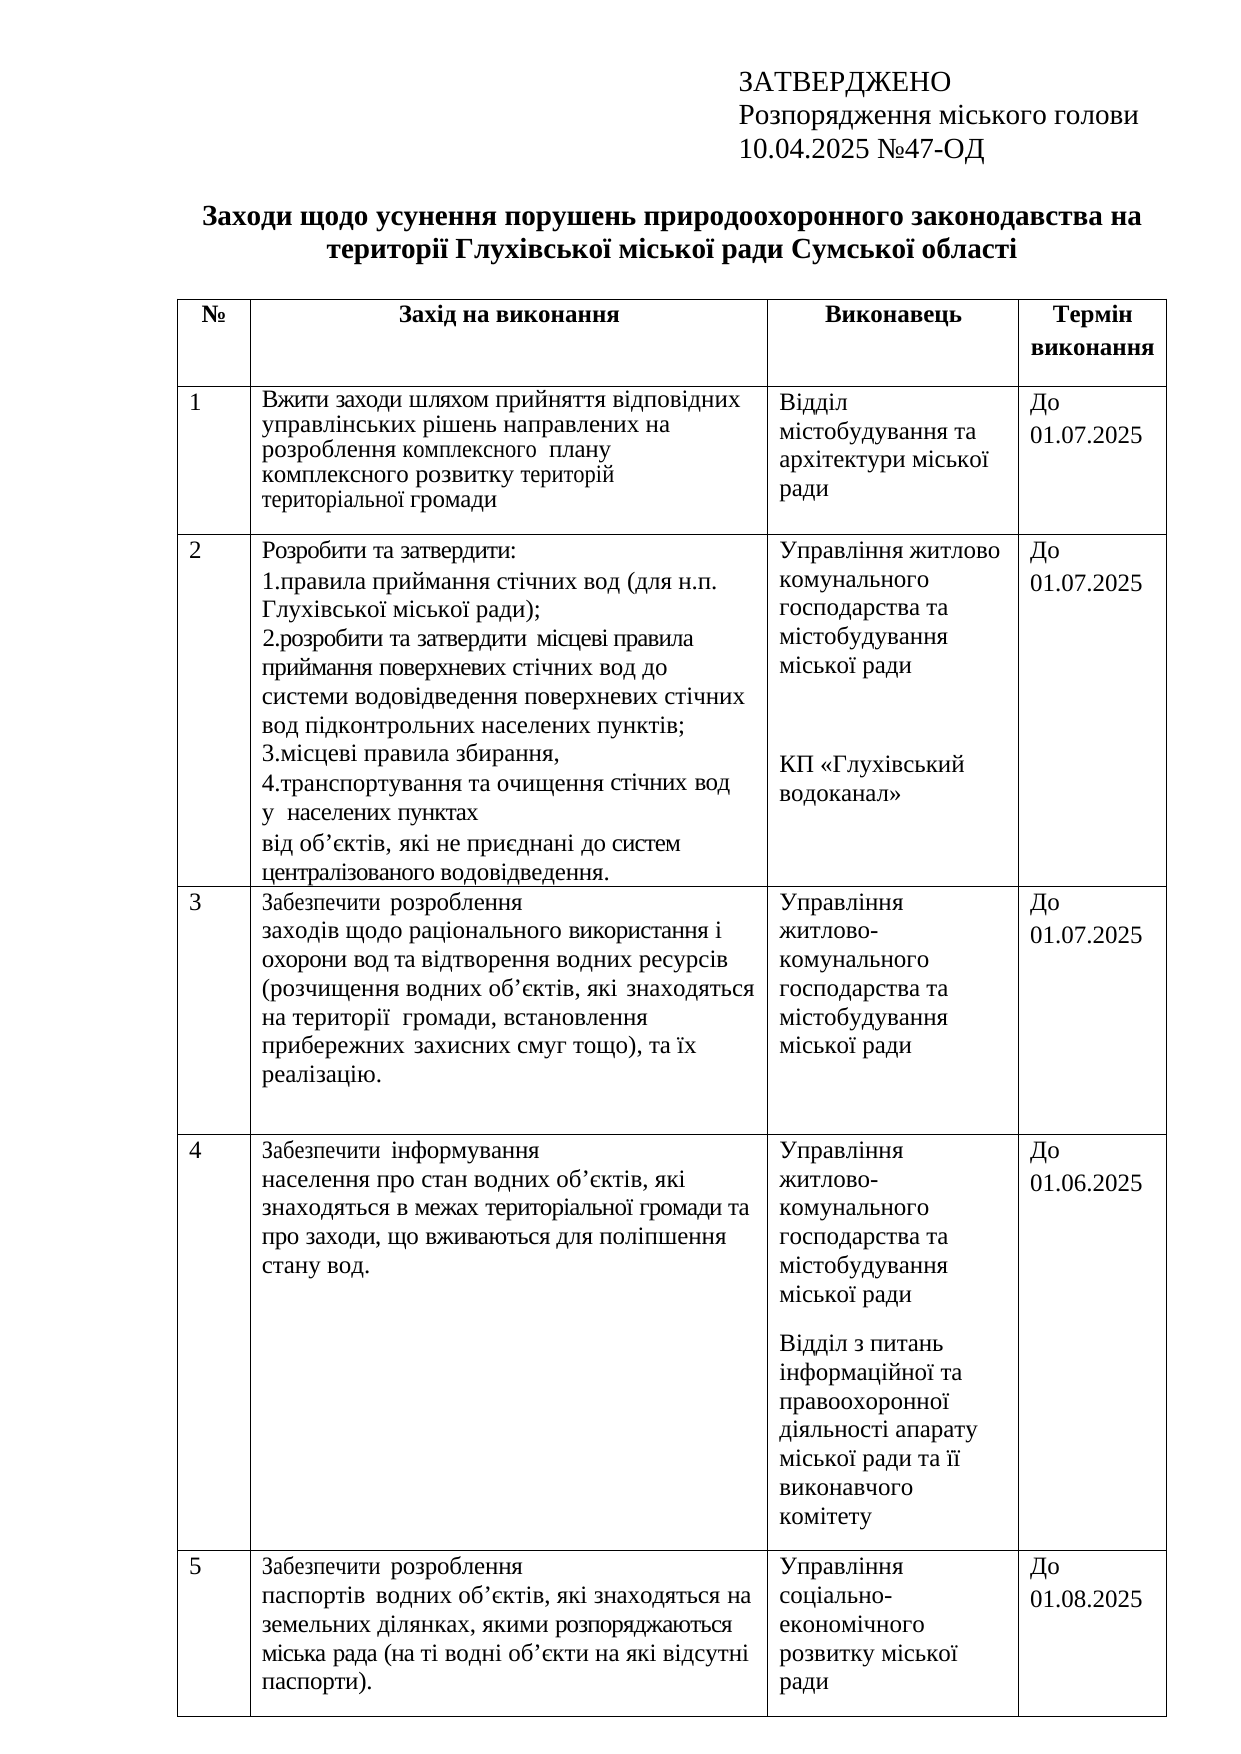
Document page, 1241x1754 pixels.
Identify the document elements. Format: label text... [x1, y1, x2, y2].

text ЗАТВЕРДЖЕНО [738, 64, 1181, 97]
table_cell 2 [178, 535, 250, 886]
table_cell Вжити заходи шляхом прийняття відповідних управлінських рішень направлених на розроблення комплексного плану комплексного розвитку територій територіальної громади [251, 387, 767, 534]
table_cell До 01.07.2025 [1019, 535, 1166, 886]
table_cell До 01.06.2025 [1019, 1135, 1166, 1550]
table_cell До 01.07.2025 [1019, 387, 1166, 534]
table_header Термін виконання [1019, 300, 1166, 386]
table_cell 1 [178, 387, 250, 534]
table_cell Управління житлово комунального господарства та містобудування міської ради КП «Глухівський водоканал» [768, 535, 1018, 886]
text 10.04.2025 №47-ОД [738, 131, 1181, 164]
table_cell Забезпечити розроблення паспортів водних об’єктів, які знаходяться на земельних ділянках, якими розпоряджаються міська рада (на ті водні об’єкти на які відсутні паспорти). [251, 1551, 767, 1716]
table_cell До 01.08.2025 [1019, 1551, 1166, 1716]
table_header Захід на виконання [251, 300, 767, 386]
table_cell До 01.07.2025 [1019, 887, 1166, 1134]
table_cell Розробити та затвердити: 1.правила приймання стічних вод (для н.п. Глухівської міської ради); 2.розробити та затвердити місцеві правила приймання поверхневих стічних вод до системи водовідведення поверхневих стічних вод підконтрольних населених пунктів; 3.місцеві правила збирання, 4.транспортування та очищення стічних вод у населених пунктах від об’єктів, які не приєднані до систем централізованого водовідведення. [251, 535, 767, 886]
table_cell Забезпечити розроблення заходів щодо раціонального використання i охорони вод та відтворення водних ресурсів (розчищення водних об’єктів, які знаходяться на території громади, встановлення прибережних захисних смуг тощо), та ïx реалізацію. [251, 887, 767, 1134]
table_cell Управління житлово-комунального господарства та містобудування міської ради [768, 887, 1018, 1134]
text Розпорядження міського голови [738, 97, 1181, 131]
table_cell 5 [178, 1551, 250, 1716]
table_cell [768, 1551, 1018, 1716]
table_cell Відділ містобудування та архітектури міської ради [768, 387, 1018, 534]
table_cell Управління житлово-комунального господарства та містобудування міської ради Відділ з питань інформаційної та правоохоронної діяльності апарату міської ради та її виконавчого комітету [768, 1135, 1018, 1550]
text Заходи щодо усунення порушень природоохоронного законодавства на території Глухівської міської ради Сумської області [177, 198, 1166, 265]
table_cell 3 [178, 887, 250, 1134]
table_cell Забезпечити інформування населення про стан водних об’єктів, які знаходяться в межах територіальної громади та про заходи, що вживаються для поліпшення стану вод. [251, 1135, 767, 1550]
table_header Виконавець [768, 300, 1018, 386]
table_header № [178, 300, 250, 386]
table_cell 4 [178, 1135, 250, 1550]
